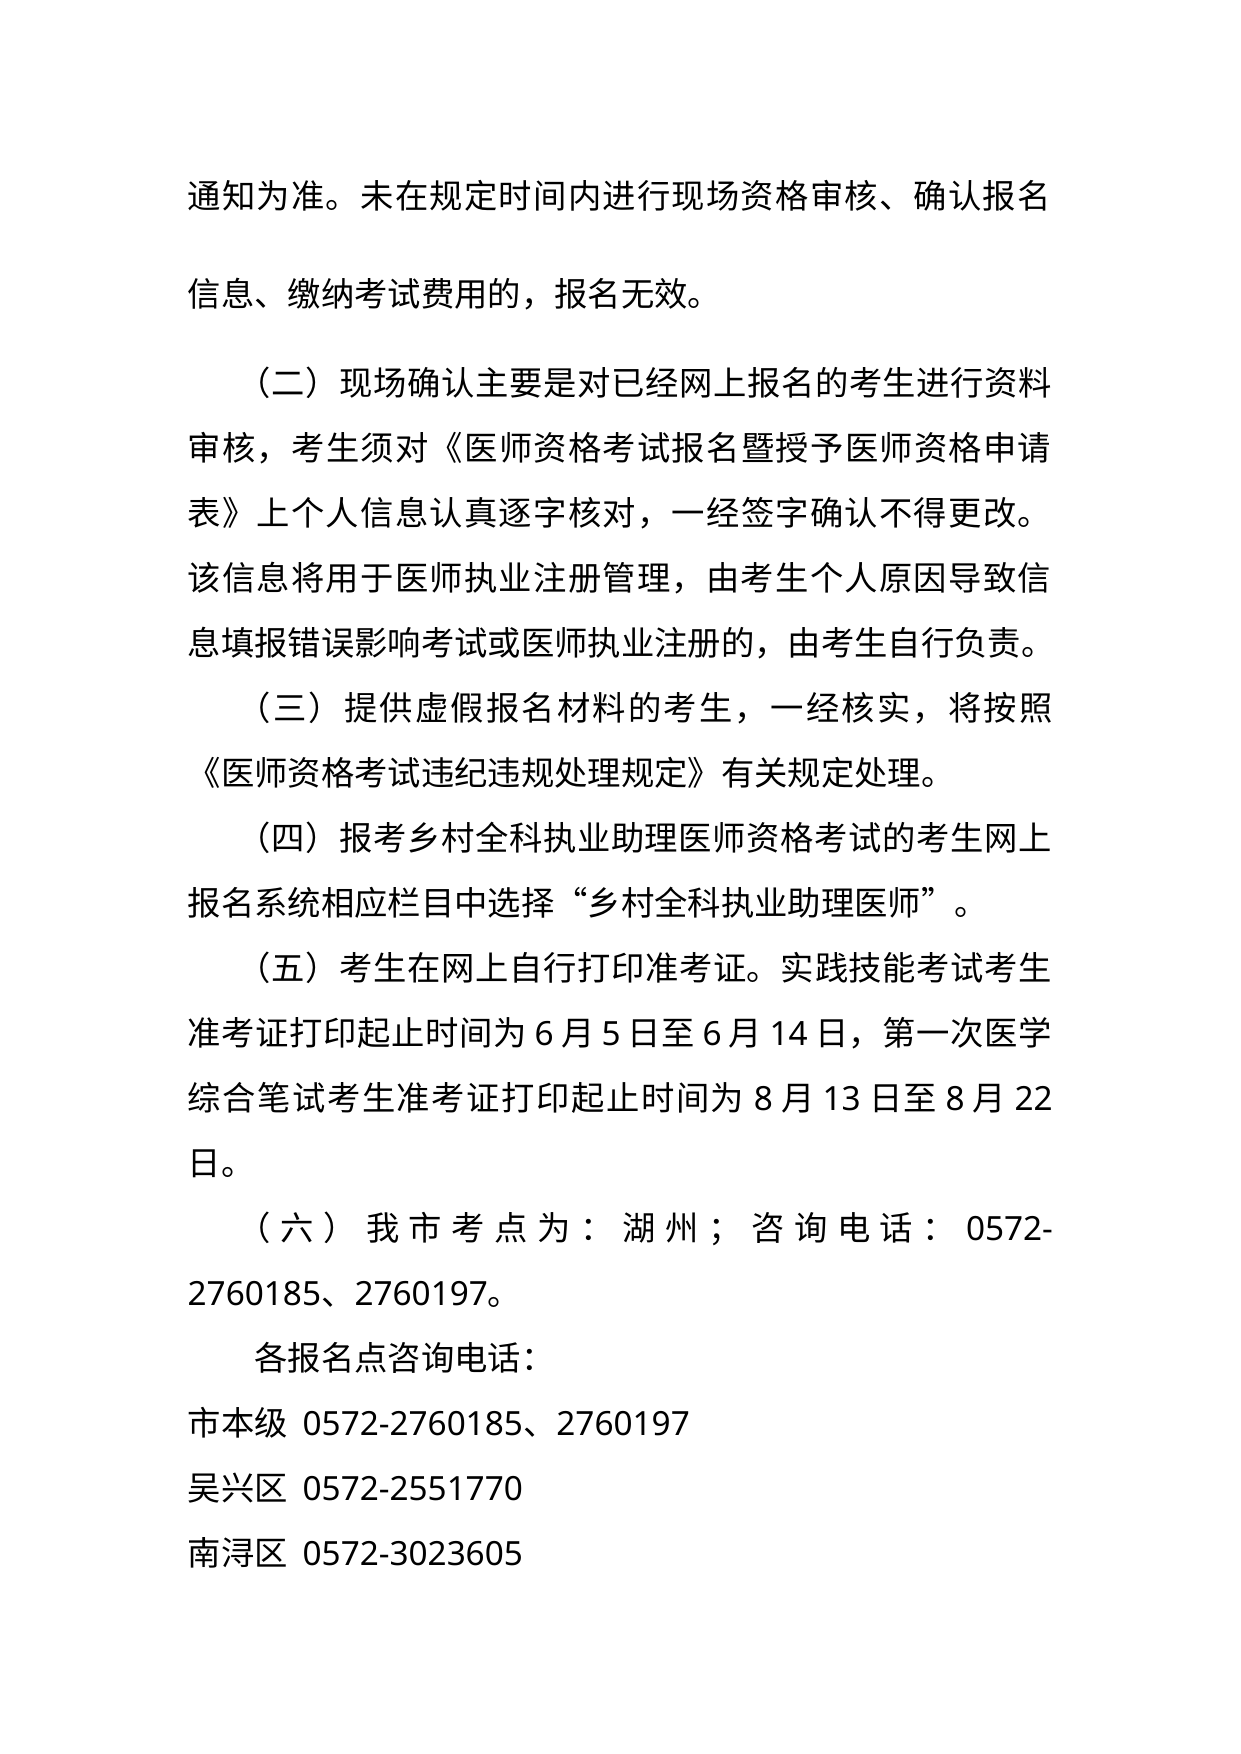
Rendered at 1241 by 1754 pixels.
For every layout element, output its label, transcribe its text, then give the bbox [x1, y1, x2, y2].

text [187, 162, 1053, 324]
text （三）提供虚假报名材料的考生，一经核实，将按照《医师资格考试违纪违规处理规定》有关规定处理。 [187, 673, 1053, 803]
text 市本级 0572-2760185、2760197 [187, 1388, 1053, 1453]
text （六）我市考点为：湖州；咨询电话：0572-2760185、2760197。 [187, 1193, 1053, 1323]
text （四）报考乡村全科执业助理医师资格考试的考生网上报名系统相应栏目中选择“乡村全科执业助理医师”。 [187, 803, 1053, 933]
text 吴兴区 0572-2551770 [187, 1453, 1053, 1518]
text 各报名点咨询电话： [187, 1323, 1053, 1388]
text （五）考生在网上自行打印准考证。实践技能考试考生准考证打印起止时间为6月5日至6月14日，第一次医学综合笔试考生准考证打印起止时间为8月13日至8月22日。 [187, 933, 1053, 1193]
text （二）现场确认主要是对已经网上报名的考生进行资料审核，考生须对《医师资格考试报名暨授予医师资格申请表》上个人信息认真逐字核对，一经签字确认不得更改。该信息将用于医师执业注册管理，由考生个人原因导致信息填报错误影响考试或医师执业注册的，由考生自行负责。 [187, 348, 1053, 673]
text 南浔区 0572-3023605 [187, 1518, 1053, 1583]
